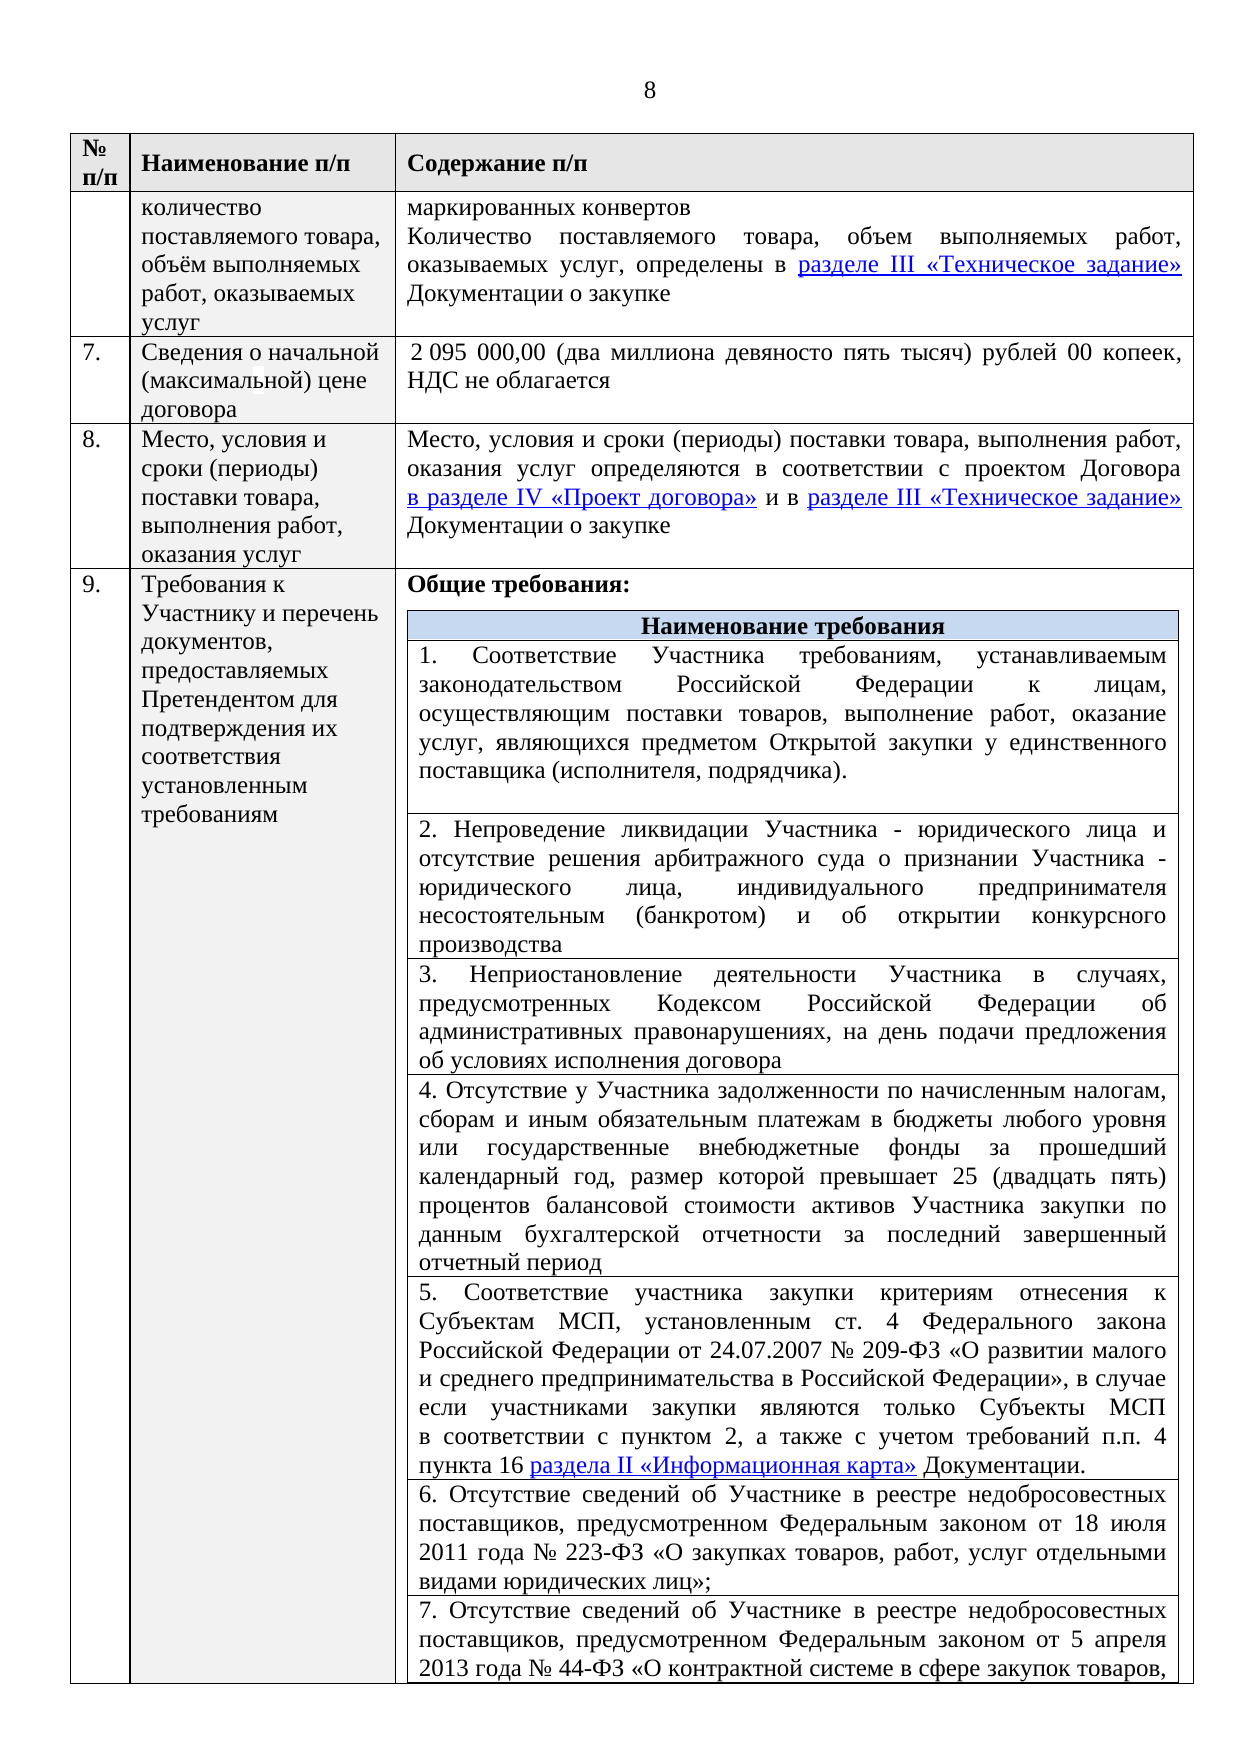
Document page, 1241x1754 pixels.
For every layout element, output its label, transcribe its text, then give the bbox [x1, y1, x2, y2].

table_cell Сведения о начальной (максимальной) цене договора [131, 337, 395, 423]
table_cell Место, условия и сроки (периоды) поставки товара, выполнения работ, оказания услуг определяются в соответствии с проектом Договора в разделе IV «Проект договора» и в разделе III «Техническое задание» Документации о закупке [396, 424, 1193, 568]
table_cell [131, 192, 395, 336]
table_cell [396, 192, 1193, 336]
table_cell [396, 569, 1193, 1683]
table_cell 2 095 000,00 (два миллиона девяносто пять тысяч) рублей 00 копеек, НДС не облагается [396, 337, 1193, 423]
table_cell [71, 424, 129, 568]
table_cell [131, 569, 395, 1683]
table_header Содержание п/п [396, 134, 1193, 191]
table_cell [71, 192, 129, 336]
table_cell Место, условия и сроки (периоды) поставки товара, выполнения работ, оказания услуг [131, 424, 395, 568]
table_cell [71, 569, 129, 1683]
table_cell [71, 337, 129, 423]
table_header Наименование п/п [131, 134, 395, 191]
table_header № п/п [71, 134, 129, 191]
